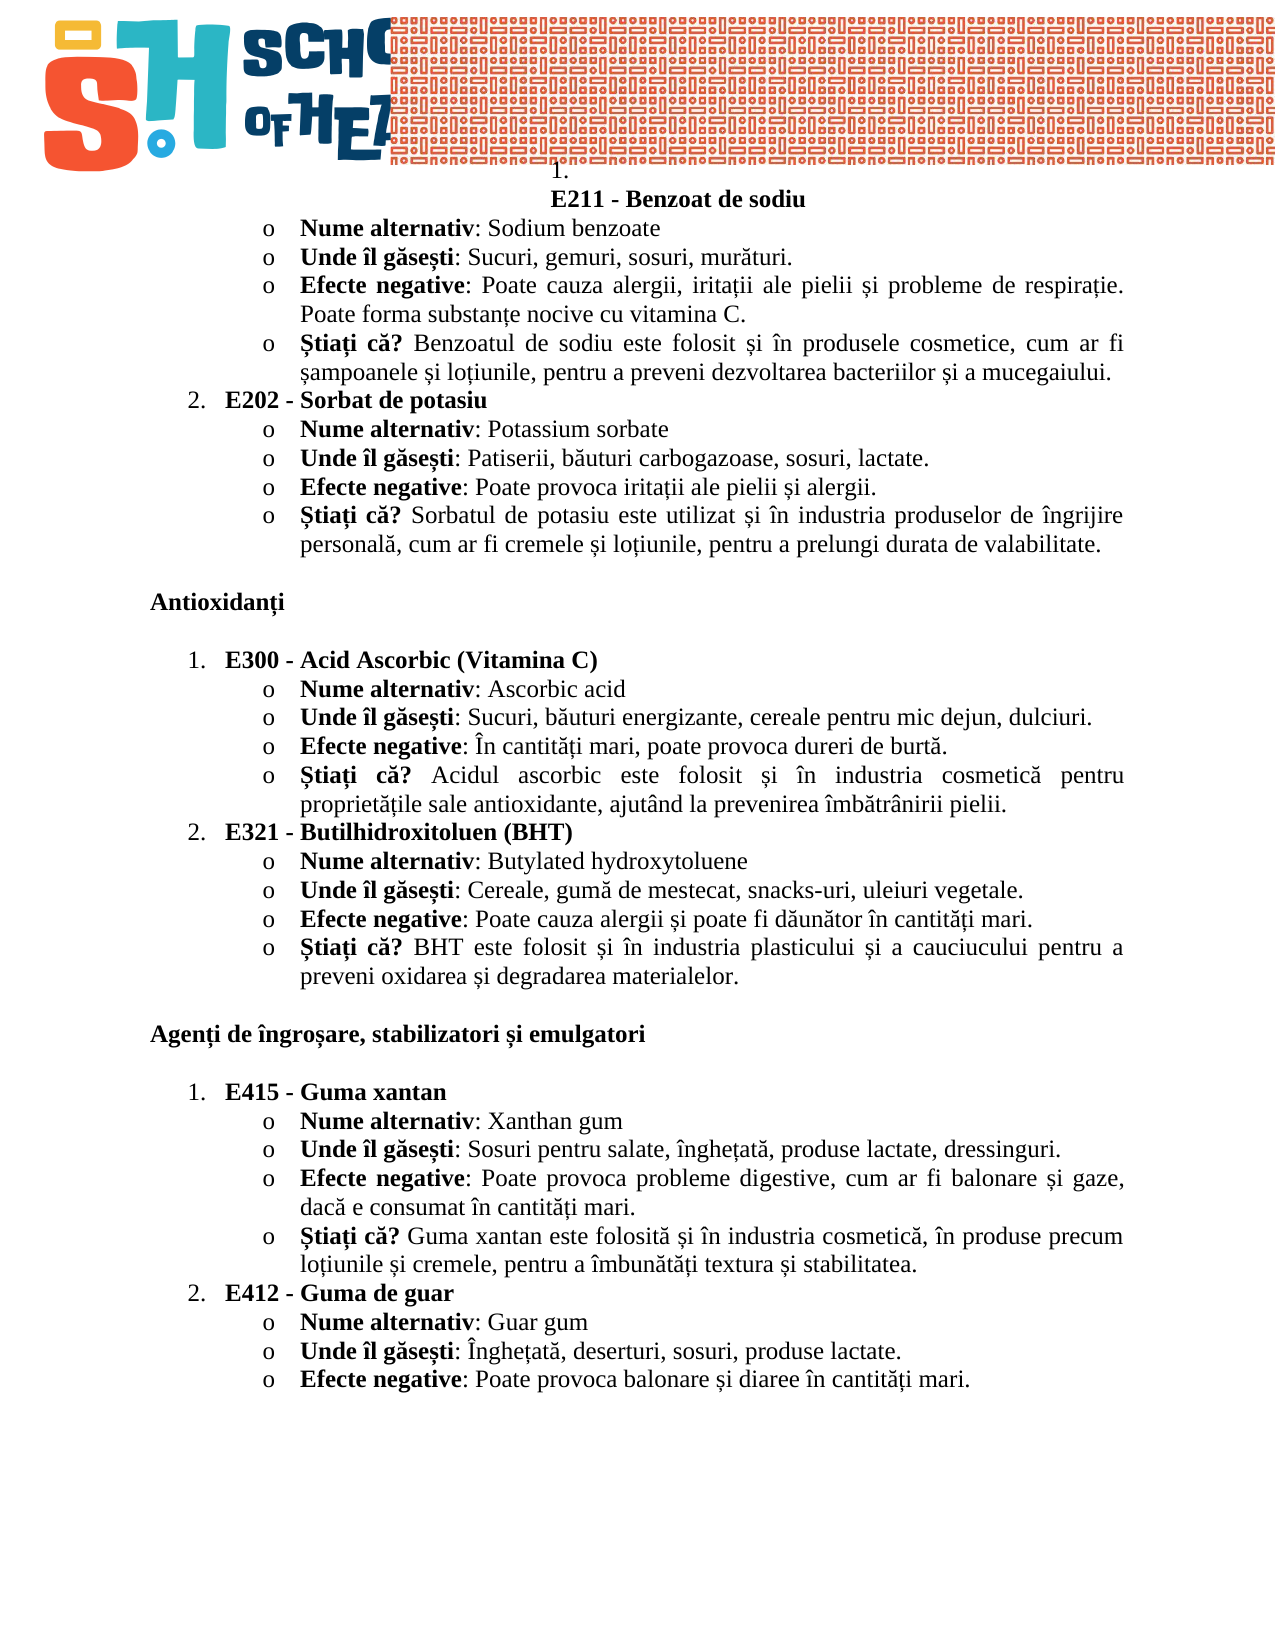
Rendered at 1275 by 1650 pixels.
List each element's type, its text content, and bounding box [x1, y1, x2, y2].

list Nume alternativ: Guar gum [262, 1307, 1125, 1336]
list Efecte negative: În cantități mari, poate provoca dureri de burtă. [262, 731, 1125, 760]
list Unde îl găsești: Sucuri, băuturi energizante, cereale pentru mic dejun, dulciuri. [262, 702, 1125, 731]
list Știați că? BHT este folosit și în industria plasticului și a cauciucului pentru a preveni oxidarea și degradarea materialelor. [262, 932, 1125, 990]
list E412 - Guma de guar [187, 1278, 1125, 1307]
list Nume alternativ: Ascorbic acid [262, 674, 1125, 702]
list Știați că? Guma xantan este folosită și în industria cosmetică, în produse precum loțiunile și cremele, pentru a îmbunătăți textura și stabilitatea. [262, 1221, 1125, 1278]
list Unde îl găsești: Patiserii, băuturi carbogazoase, sosuri, lactate. [262, 443, 1125, 472]
list Știați că? Acidul ascorbic este folosit și în industria cosmetică pentru proprietățile sale antioxidante, ajutând la prevenirea îmbătrânirii pielii. [262, 760, 1125, 817]
list Efecte negative: Poate cauza alergii, iritații ale pielii și probleme de respirație. Poate forma substanțe nocive cu vitamina C. [262, 270, 1125, 328]
list Efecte negative: Poate provoca probleme digestive, cum ar fi balonare și gaze, dacă e consumat în cantități mari. [262, 1163, 1125, 1221]
list Știați că? Sorbatul de potasiu este utilizat și în industria produselor de îngrijire personală, cum ar fi cremele și loțiunile, pentru a prelungi durata de valabilitate. [262, 500, 1125, 558]
list Unde îl găsești: Sosuri pentru salate, înghețată, produse lactate, dressinguri. [262, 1134, 1125, 1163]
picture [40, 17, 1275, 178]
list Unde îl găsești: Cereale, gumă de mestecat, snacks-uri, uleiuri vegetale. [262, 875, 1125, 904]
list Unde îl găsești: Sucuri, gemuri, sosuri, murături. [262, 242, 1125, 270]
list Nume alternativ: Sodium benzoate [262, 213, 1125, 242]
list Nume alternativ: Butylated hydroxytoluene [262, 846, 1125, 875]
list E300 - Acid Ascorbic (Vitamina C) [187, 645, 1125, 674]
list Nume alternativ: Xanthan gum [262, 1106, 1125, 1134]
text Antioxidanți [150, 587, 1125, 616]
list Unde îl găsești: Înghețată, deserturi, sosuri, produse lactate. [262, 1336, 1125, 1364]
list Efecte negative: Poate provoca balonare și diaree în cantități mari. [262, 1364, 1125, 1393]
list Efecte negative: Poate cauza alergii și poate fi dăunător în cantități mari. [262, 904, 1125, 932]
list E202 - Sorbat de potasiu [187, 385, 1125, 414]
list E211 - Benzoat de sodiu [187, 155, 1125, 213]
list Știați că? Benzoatul de sodiu este folosit și în produsele cosmetice, cum ar fi șampoanele și loțiunile, pentru a preveni dezvoltarea bacteriilor și a mucegaiului. [262, 328, 1125, 385]
list Efecte negative: Poate provoca iritații ale pielii și alergii. [262, 472, 1125, 500]
text Agenți de îngroșare, stabilizatori și emulgatori [150, 1019, 1125, 1048]
list Nume alternativ: Potassium sorbate [262, 414, 1125, 443]
list E321 - Butilhidroxitoluen (BHT) [187, 817, 1125, 846]
list E415 - Guma xantan [187, 1077, 1125, 1106]
